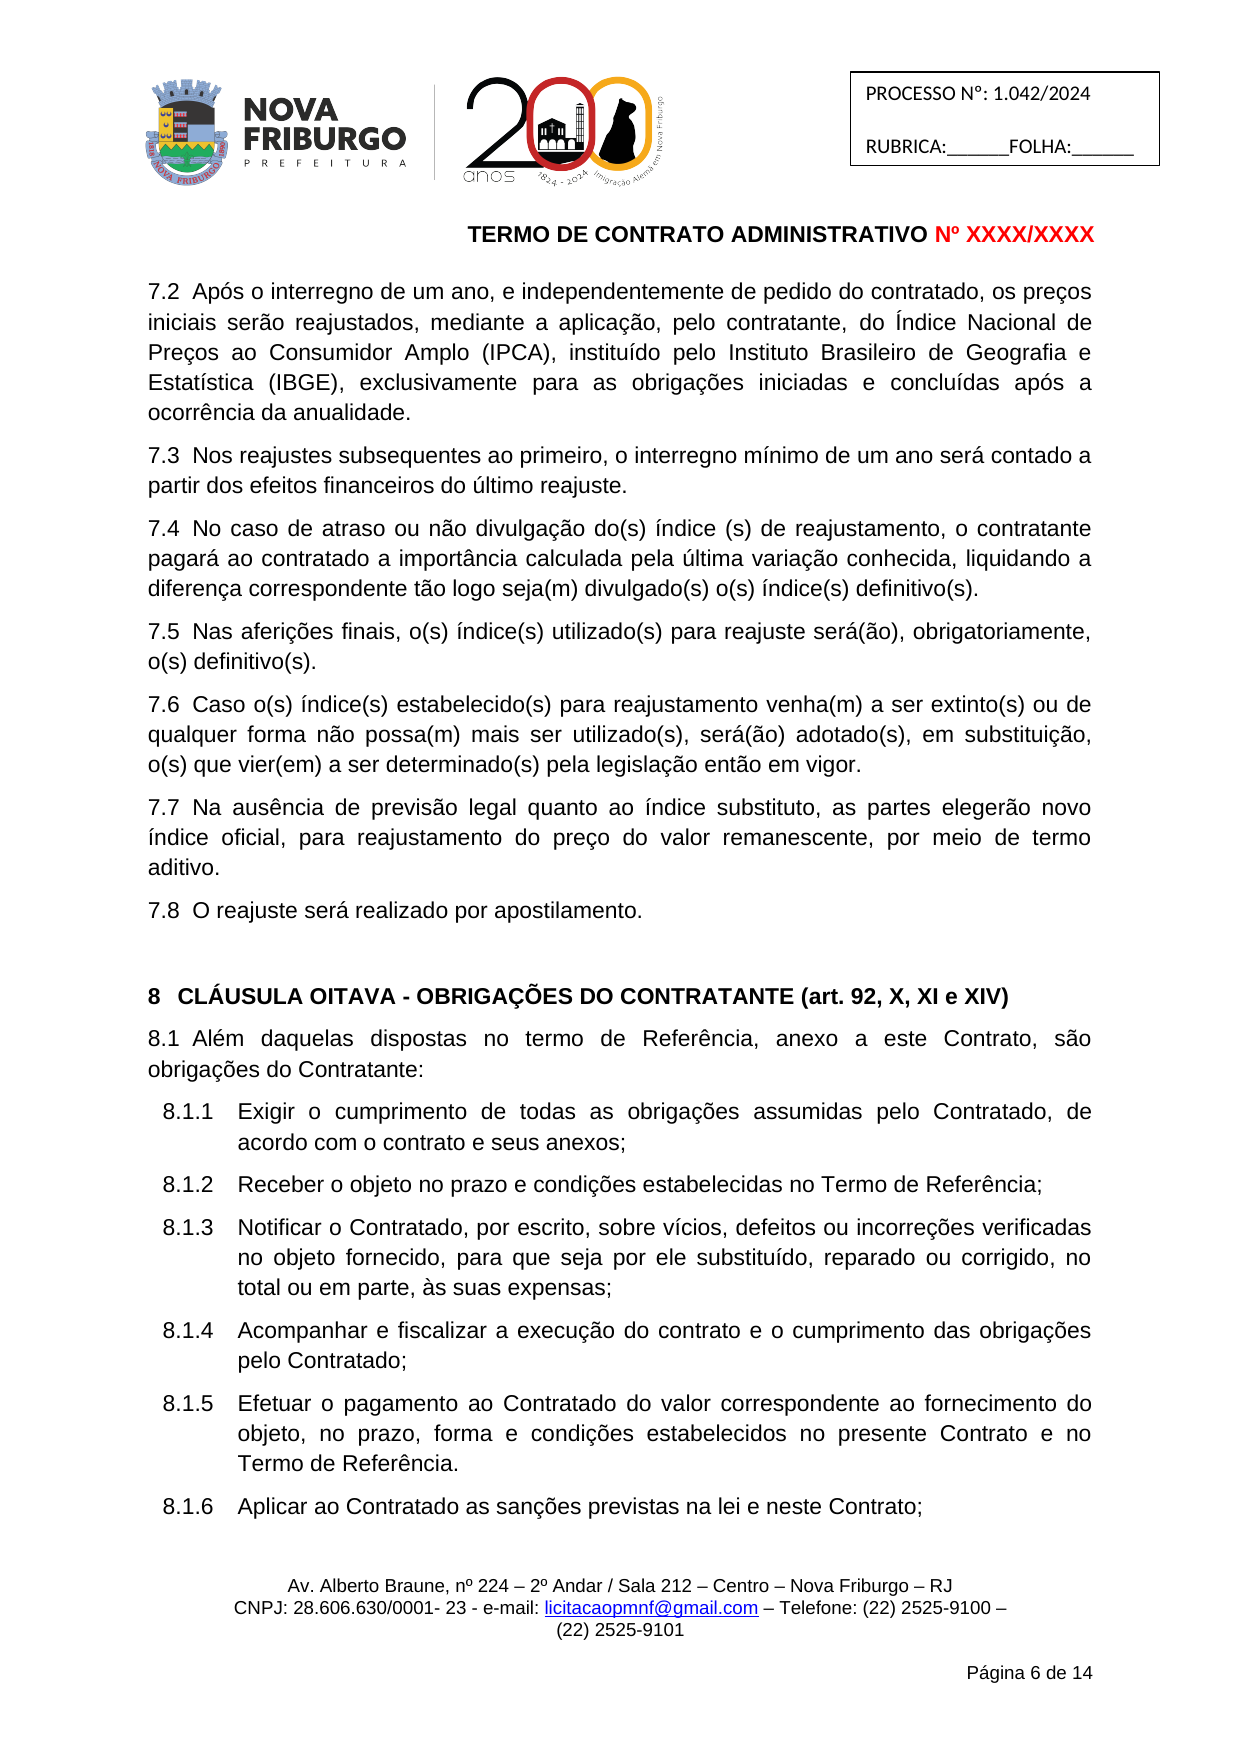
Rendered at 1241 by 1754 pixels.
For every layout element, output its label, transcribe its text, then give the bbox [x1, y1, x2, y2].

list Além daquelas dispostas no termo de Referência, anexo a este Contrato, são obrigações do Contratante: [148, 1025, 1092, 1082]
list Receber o objeto no prazo e condições estabelecidas no Termo de Referência; [162, 1171, 1092, 1197]
list No caso de atraso ou não divulgação do(s) índice (s) de reajustamento, o contratante pagará ao contratado a importância calculada pela última variação conhecida, liquidando a diferença correspondente tão logo seja(m) divulgado(s) o(s) índice(s) definitivo(s). [148, 515, 1092, 602]
list Acompanhar e fiscalizar a execução do contrato e o cumprimento das obrigações pelo Contratado; [162, 1317, 1092, 1373]
list Nos reajustes subsequentes ao primeiro, o interregno mínimo de um ano será contado a partir dos efeitos financeiros do último reajuste. [148, 442, 1092, 498]
list Exigir o cumprimento de todas as obrigações assumidas pelo Contratado, de acordo com o contrato e seus anexos; [162, 1098, 1092, 1155]
list Na ausência de previsão legal quanto ao índice substituto, as partes elegerão novo índice oficial, para reajustamento do preço do valor remanescente, por meio de termo aditivo. [148, 794, 1092, 881]
list CLÁUSULA OITAVA - OBRIGAÇÕES DO CONTRATANTE (art. 92, X, XI e XIV) [148, 983, 1092, 1009]
list Nas aferições finais, o(s) índice(s) utilizado(s) para reajuste será(ão), obrigatoriamente, o(s) definitivo(s). [148, 618, 1092, 674]
list Notificar o Contratado, por escrito, sobre vícios, defeitos ou incorreções verificadas no objeto fornecido, para que seja por ele substituído, reparado ou corrigido, no total ou em parte, às suas expensas; [162, 1214, 1092, 1301]
list Aplicar ao Contratado as sanções previstas na lei e neste Contrato; [162, 1493, 1092, 1519]
picture [118, 44, 696, 215]
list O reajuste será realizado por apostilamento. [148, 897, 1092, 923]
list Caso o(s) índice(s) estabelecido(s) para reajustamento venha(m) a ser extinto(s) ou de qualquer forma não possa(m) mais ser utilizado(s), será(ão) adotado(s), em substituição, o(s) que vier(em) a ser determinado(s) pela legislação então em vigor. [148, 691, 1092, 778]
list Após o interregno de um ano, e independentemente de pedido do contratado, os preços iniciais serão reajustados, mediante a aplicação, pelo contratante, do Índice Nacional de Preços ao Consumidor Amplo (IPCA), instituído pelo Instituto Brasileiro de Geografia e Estatística (IBGE), exclusivamente para as obrigações iniciadas e concluídas após a ocorrência da anualidade. [148, 278, 1092, 426]
list Efetuar o pagamento ao Contratado do valor correspondente ao fornecimento do objeto, no prazo, forma e condições estabelecidos no presente Contrato e no Termo de Referência. [162, 1390, 1092, 1477]
